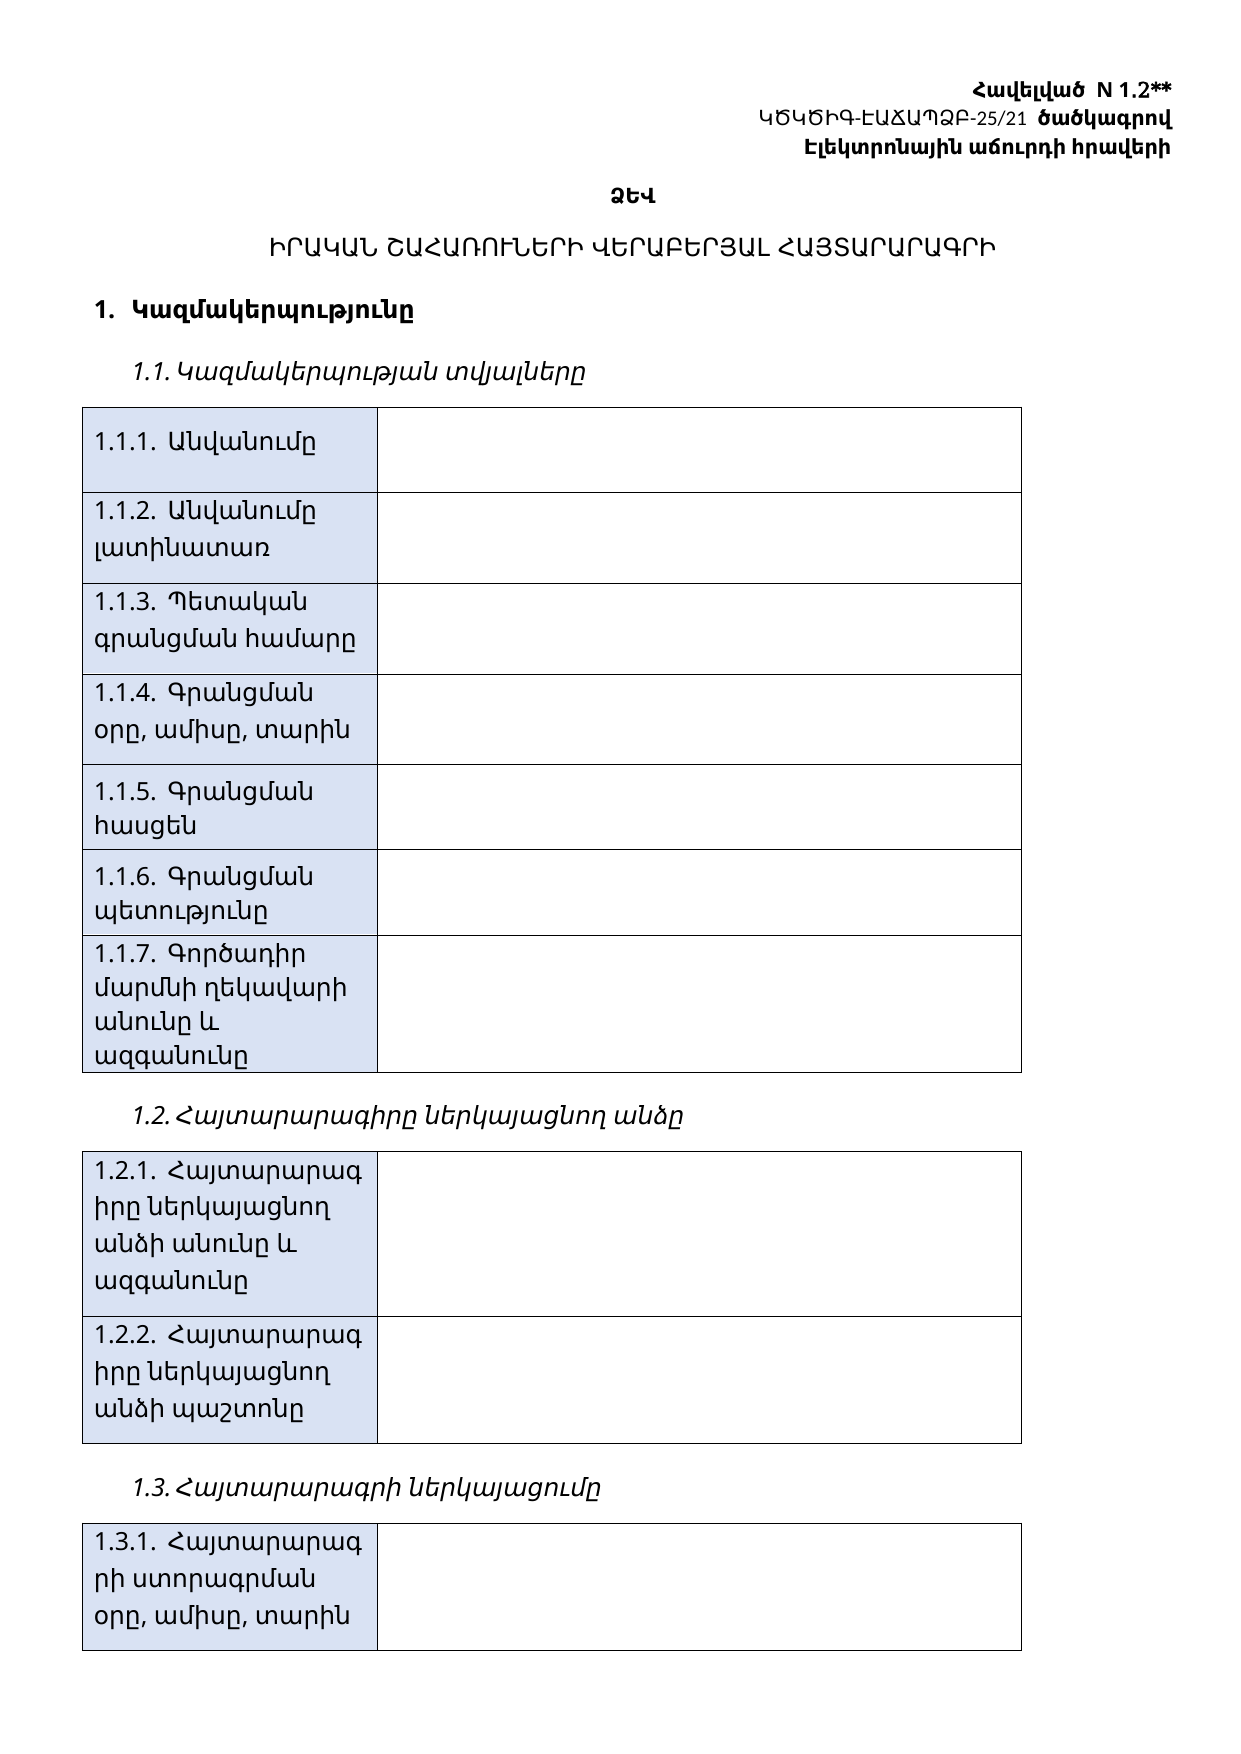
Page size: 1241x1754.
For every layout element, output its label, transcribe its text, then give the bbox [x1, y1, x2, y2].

table_header [378, 1152, 1021, 1316]
table_header Անվանումը [83, 408, 377, 492]
table_cell Գրանցման հասցեն [83, 765, 377, 849]
table_cell Գրանցման պետությունը [83, 850, 377, 934]
list Կազմակերպության տվյալները [131, 353, 1171, 387]
table_cell [378, 493, 1021, 583]
table_cell [378, 765, 1021, 849]
list Հայտարարագիրը ներկայացնող անձը [131, 1098, 1171, 1132]
text Հավելված N 1․2** [94, 75, 1171, 103]
table_cell Հայտարարագիրը ներկայացնող անձի պաշտոնը [83, 1317, 377, 1443]
table_cell Գործադիր մարմնի ղեկավարի անունը և ազգանունը [83, 936, 377, 1072]
text Էլեկտրոնային աճուրդի հրավերի [94, 132, 1171, 160]
table_cell [378, 1317, 1021, 1443]
table_header [378, 1524, 1021, 1650]
table_header [378, 408, 1021, 492]
table_header Հայտարարագրի ստորագրման օրը, ամիսը, տարին [83, 1524, 377, 1650]
text ԻՐԱԿԱՆ ՇԱՀԱՌՈՒՆԵՐԻ ՎԵՐԱԲԵՐՅԱԼ ՀԱՅՏԱՐԱՐԱԳՐԻ [94, 233, 1171, 262]
table_cell [378, 584, 1021, 673]
table_cell Պետական գրանցման համարը [83, 584, 377, 673]
table_cell [378, 675, 1021, 764]
table_header Հայտարարագիրը ներկայացնող անձի անունը և ազգանունը [83, 1152, 377, 1316]
text ՁԵՎ [94, 184, 1171, 209]
table_cell [378, 850, 1021, 934]
table_cell [378, 936, 1021, 1072]
list Հայտարարագրի ներկայացումը [131, 1469, 1171, 1503]
table_cell Անվանումը լատինատառ [83, 493, 377, 583]
text ԿԾԿԾԻԳ-ԷԱՃԱՊՁԲ-25/21 ծածկագրով [94, 103, 1171, 132]
table_cell Գրանցման օրը, ամիսը, տարին [83, 675, 377, 764]
list Կազմակերպությունը [94, 291, 1171, 326]
